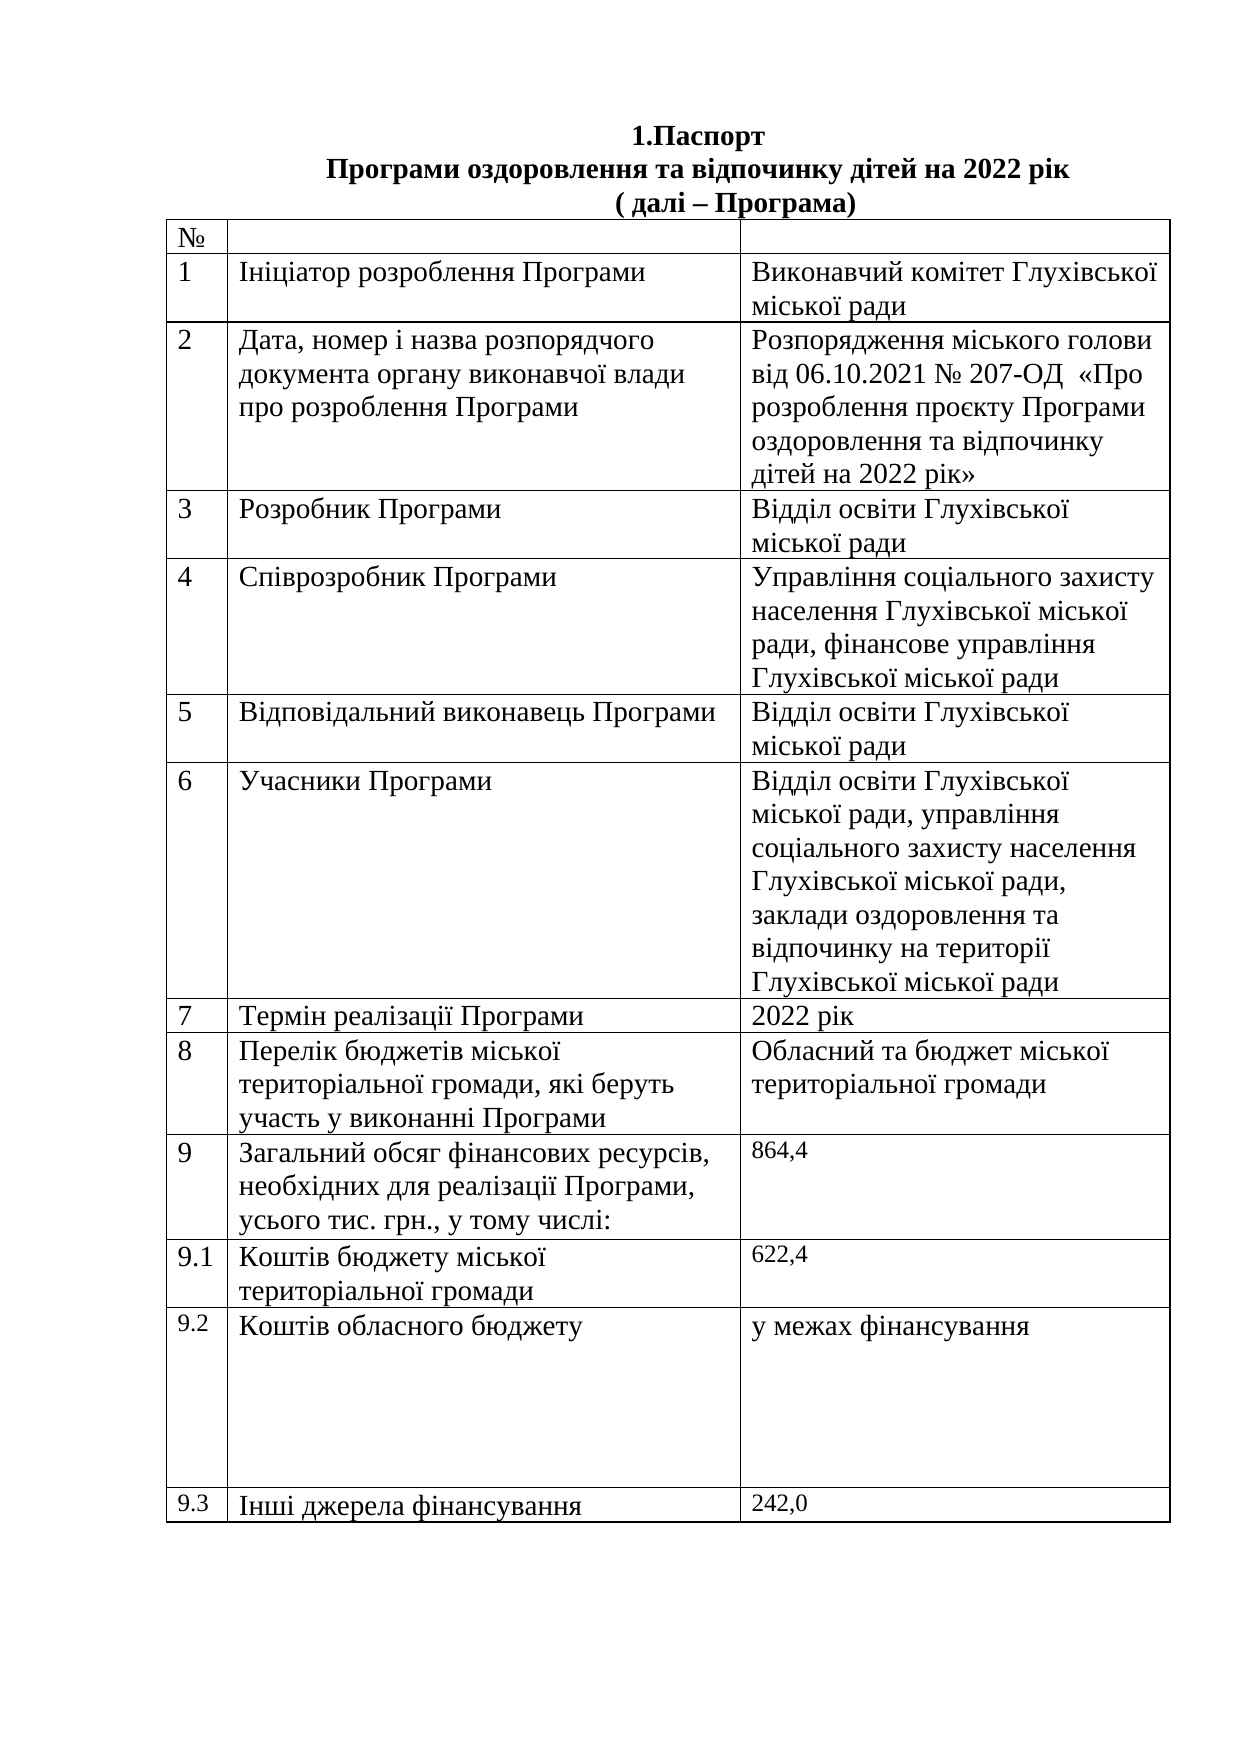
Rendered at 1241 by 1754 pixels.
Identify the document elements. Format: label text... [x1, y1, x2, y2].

table_cell Відділ освіти Глухівської міської ради, управління соціального захисту населення Глухівської міської ради, заклади оздоровлення та відпочинку на території Глухівської міської ради [741, 763, 1169, 997]
table_cell 242,0 [741, 1488, 1169, 1521]
table_cell 864,4 [741, 1135, 1169, 1238]
table_cell Виконавчий комітет Глухівської міської ради [741, 254, 1169, 321]
table_cell 7 [167, 999, 227, 1032]
table_cell 3 [167, 491, 227, 558]
table_cell 1 [167, 254, 227, 321]
table_cell у межах фінансування [741, 1308, 1169, 1487]
table_cell 9.1 [167, 1240, 227, 1307]
text 1.Паспорт [215, 118, 1181, 152]
table_cell 2022 рік [741, 999, 1169, 1032]
table_cell 9 [167, 1135, 227, 1238]
table_cell Розробник Програми [228, 491, 740, 558]
table_cell 8 [167, 1033, 227, 1134]
table_cell Розпорядження міського голови від 06.10.2021 № 207-ОД «Про розроблення проєкту Програми оздоровлення та відпочинку дітей на 2022 рік» [741, 323, 1169, 490]
table_cell Інші джерела фінансування [228, 1488, 740, 1521]
table_header [741, 220, 1169, 253]
table_cell Учасники Програми [228, 763, 740, 997]
table_cell Відповідальний виконавець Програми [228, 695, 740, 762]
table_cell 6 [167, 763, 227, 997]
table_cell 2 [167, 323, 227, 490]
table_cell Управління соціального захисту населення Глухівської міської ради, фінансове управління Глухівської міської ради [741, 559, 1169, 693]
table_cell 622,4 [741, 1240, 1169, 1307]
table_cell 4 [167, 559, 227, 693]
table_cell Коштів бюджету міської територіальної громади [228, 1240, 740, 1307]
table_cell Коштів обласного бюджету [228, 1308, 740, 1487]
table_cell 9.3 [167, 1488, 227, 1521]
table_cell Співрозробник Програми [228, 559, 740, 693]
table_cell Перелік бюджетів міської територіальної громади, які беруть участь у виконанні Програми [228, 1033, 740, 1134]
subtitle Програми оздоровлення та відпочинку дітей на 2022 рік [215, 152, 1181, 185]
table_header [228, 220, 740, 253]
text ( далі – Програма) [177, 185, 1181, 219]
table_header № [167, 220, 227, 253]
table_cell Термін реалізації Програми [228, 999, 740, 1032]
table_cell Загальний обсяг фінансових ресурсів, необхідних для реалізації Програми, усього тис. грн., у тому числі: [228, 1135, 740, 1238]
table_cell Відділ освіти Глухівської міської ради [741, 695, 1169, 762]
table_cell Дата, номер і назва розпорядчого документа органу виконавчої влади про розроблення Програми [228, 323, 740, 490]
table_cell 9.2 [167, 1308, 227, 1487]
table_cell Обласний та бюджет міської територіальної громади [741, 1033, 1169, 1134]
table_cell Відділ освіти Глухівської міської ради [741, 491, 1169, 558]
table_cell 5 [167, 695, 227, 762]
table_cell Ініціатор розроблення Програми [228, 254, 740, 321]
